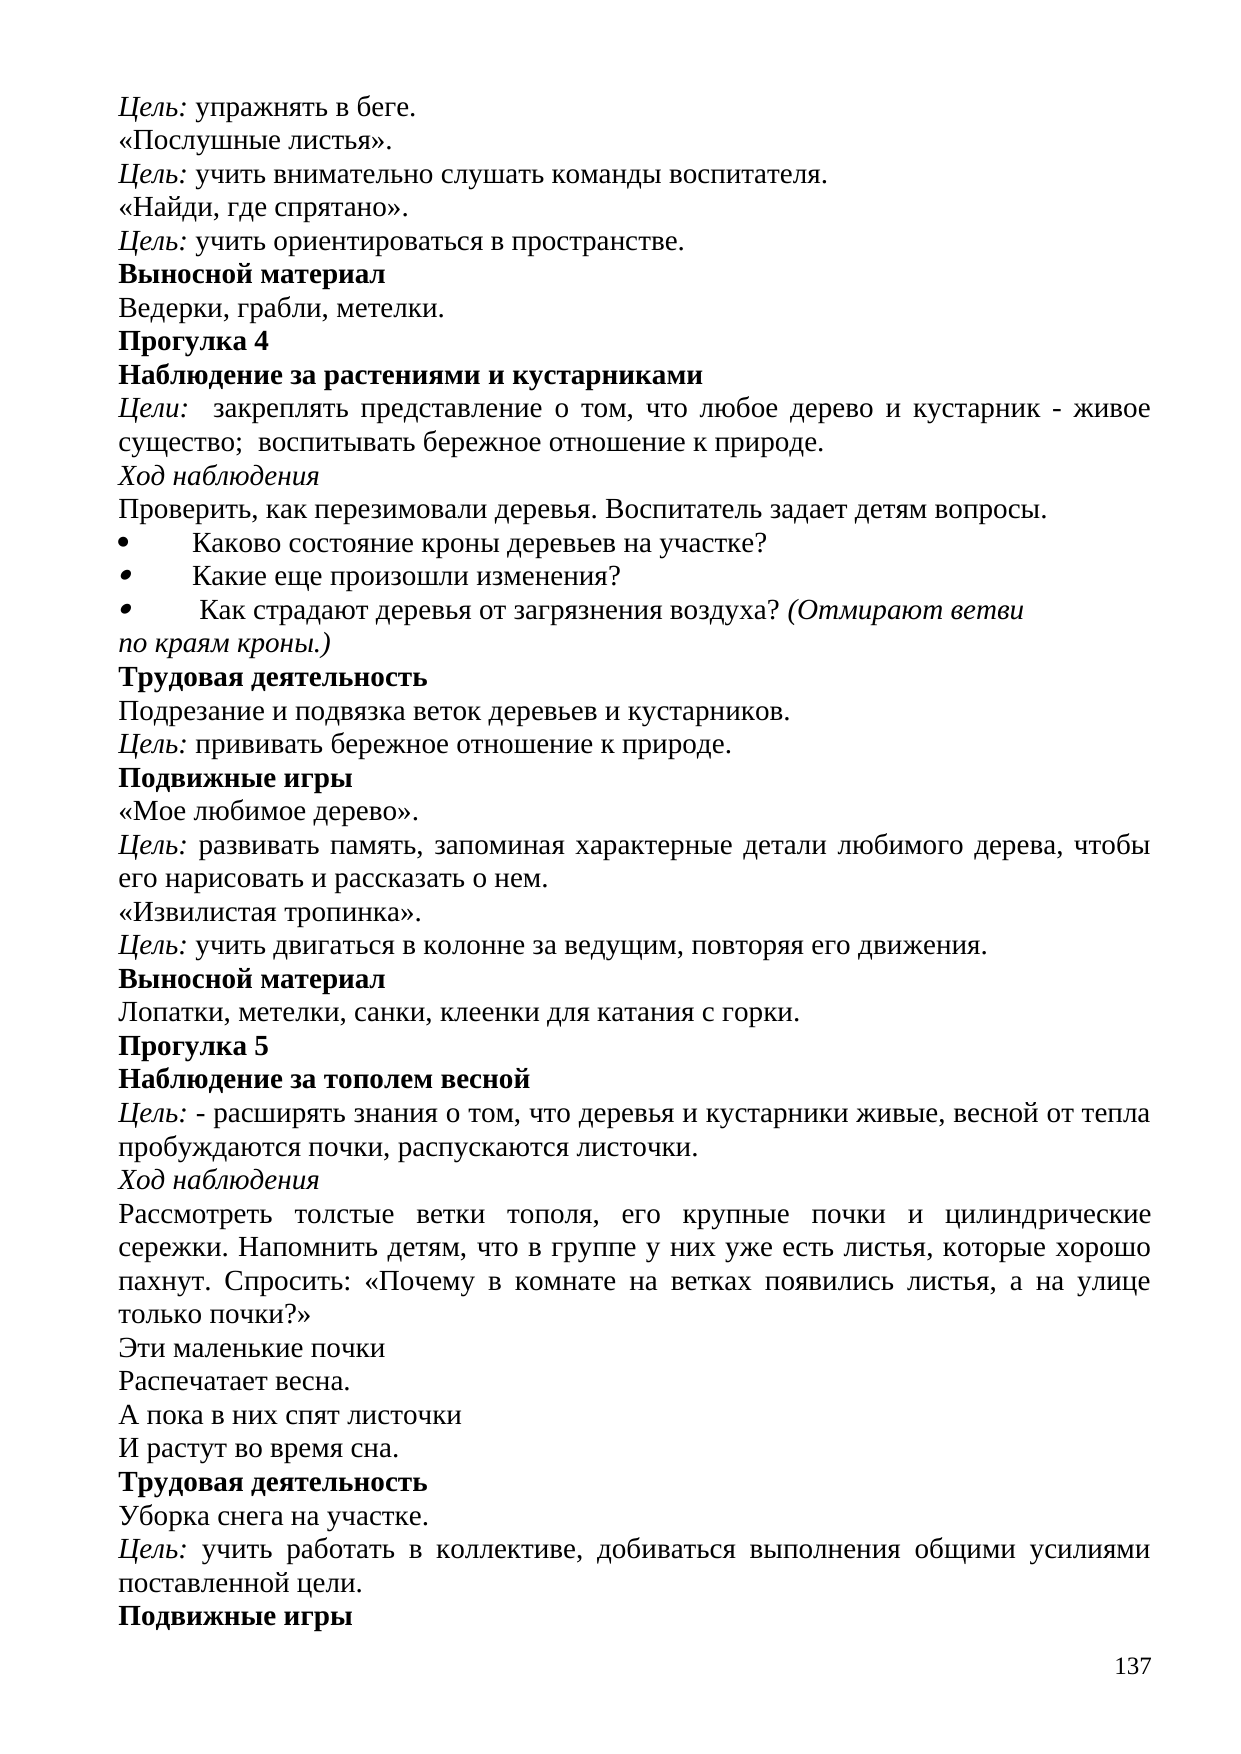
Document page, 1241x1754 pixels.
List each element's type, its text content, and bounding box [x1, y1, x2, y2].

text Ход наблюдения [118, 1162, 1152, 1196]
text Подрезание и подвязка веток деревьев и кустарников. [118, 693, 1152, 726]
list Каково состояние кроны деревьев на участке? [118, 525, 1152, 558]
text Цель: учить ориентироваться в пространстве. [118, 223, 1152, 256]
text Трудовая деятельность [118, 1464, 1152, 1498]
text «Извилистая тропинка». [118, 894, 1152, 927]
text Цель: упражнять в беге. [118, 89, 1152, 122]
text Распечатает весна. [118, 1363, 1152, 1397]
text Цель: прививать бережное отношение к природе. [118, 726, 1152, 760]
text Трудовая деятельность [118, 659, 1152, 693]
text «Найди, где спрятано». [118, 189, 1152, 223]
text Цель: учить двигаться в колонне за ведущим, повторяя его движения. [118, 927, 1152, 961]
text Прогулка 5 [118, 1028, 1152, 1062]
text Выносной материал [118, 256, 1152, 290]
text Уборка снега на участке. [118, 1498, 1152, 1531]
text по краям кроны.) [118, 626, 1152, 659]
text Эти маленькие почки [118, 1330, 1152, 1363]
text Цели: закреплять представление о том, что любое дерево и кустарник - живое существо; воспитывать бережное отношение к природе. [118, 391, 1152, 458]
text Цель: учить внимательно слушать команды воспитателя. [118, 156, 1152, 189]
text А пока в них спят листочки [118, 1397, 1152, 1431]
text Проверить, как перезимовали деревья. Воспитатель задает детям вопросы. [118, 491, 1152, 525]
text «Мое любимое дерево». [118, 793, 1152, 827]
text Наблюдение за тополем весной [118, 1062, 1152, 1095]
text Цель: учить работать в коллективе, добиваться выполнения общими усилиями поставленной цели. [118, 1531, 1152, 1598]
text И растут во время сна. [118, 1431, 1152, 1464]
list Какие еще произошли изменения? [118, 558, 1152, 592]
text Прогулка 4 [118, 323, 1152, 357]
text Ведерки, грабли, метелки. [118, 290, 1152, 323]
text Рассмотреть толстые ветки тополя, его крупные почки и цилиндрические сережки. Напомнить детям, что в группе у них уже есть листья, которые хорошо пахнут. Спросить: «Почему в комнате на ветках появились листья, а на улице только почки?» [118, 1196, 1152, 1330]
text «Послушные листья». [118, 122, 1152, 156]
text Лопатки, метелки, санки, клеенки для катания с горки. [118, 994, 1152, 1028]
text Наблюдение за растениями и кустарниками [118, 357, 1152, 391]
text Подвижные игры [118, 760, 1152, 793]
text Подвижные игры [118, 1598, 1152, 1632]
text Выносной материал [118, 961, 1152, 994]
text Цель: развивать память, запоминая характерные детали любимого дерева, чтобы его нарисовать и рассказать о нем. [118, 827, 1152, 894]
list Как страдают деревья от загрязнения воздуха? (Отмирают ветви [118, 592, 1152, 626]
text Ход наблюдения [118, 458, 1152, 491]
text Цель: - расширять знания о том, что деревья и кустарники живые, весной от тепла пробуждаются почки, распускаются листочки. [118, 1095, 1152, 1162]
